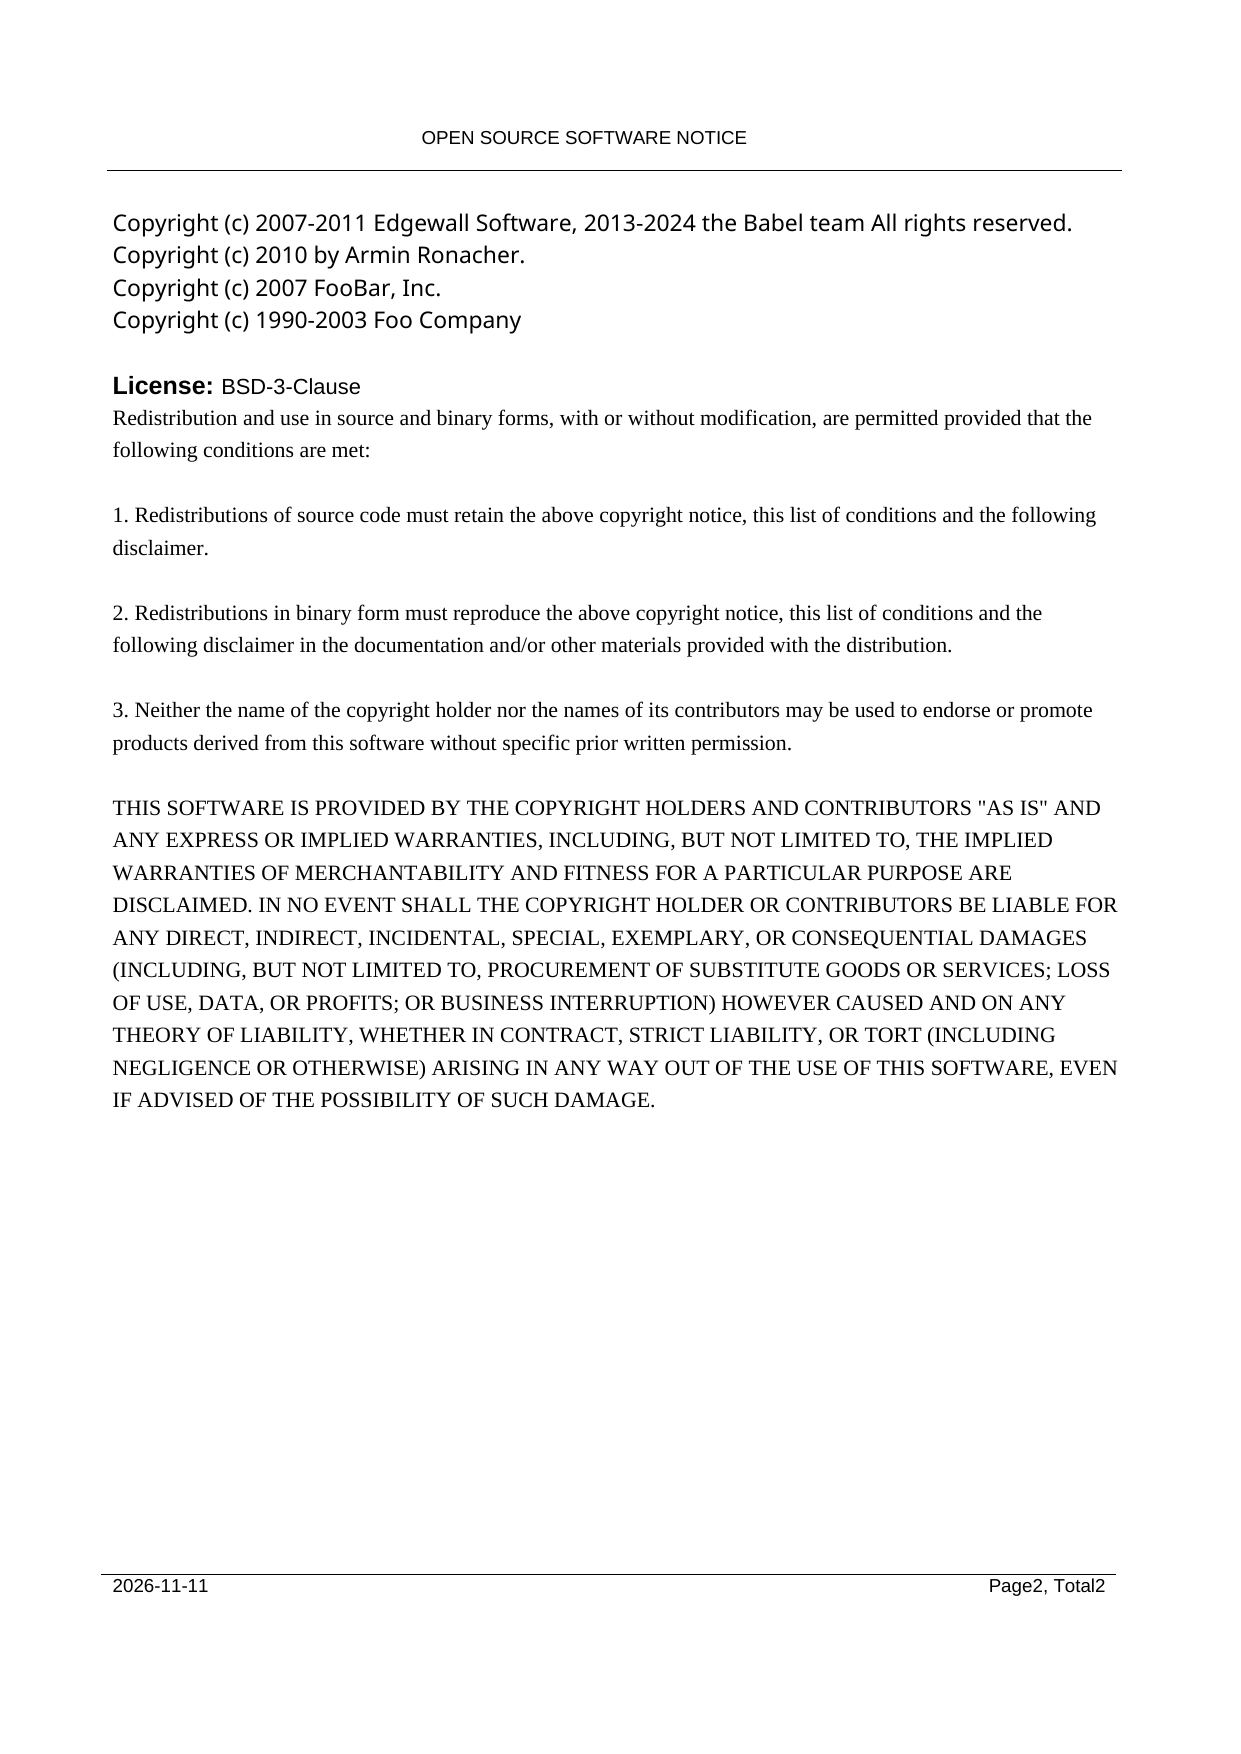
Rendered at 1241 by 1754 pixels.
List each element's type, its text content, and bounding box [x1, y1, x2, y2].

text License: BSD-3-Clause [112, 369, 1128, 401]
text Redistribution and use in source and binary forms, with or without modification, are permitted provided that the following conditions are met: 1. Redistributions of source code must retain the above copyright notice, this list of conditions and the following disclaimer. 2. Redistributions in binary form must reproduce the above copyright notice, this list of conditions and the following disclaimer in the documentation and/or other materials provided with the distribution. 3. Neither the name of the copyright holder nor the names of its contributors may be used to endorse or promote products derived from this software without specific prior written permission. THIS SOFTWARE IS PROVIDED BY THE COPYRIGHT HOLDERS AND CONTRIBUTORS "AS IS" AND ANY EXPRESS OR IMPLIED WARRANTIES, INCLUDING, BUT NOT LIMITED TO, THE IMPLIED WARRANTIES OF MERCHANTABILITY AND FITNESS FOR A PARTICULAR PURPOSE ARE DISCLAIMED. IN NO EVENT SHALL THE COPYRIGHT HOLDER OR CONTRIBUTORS BE LIABLE FOR ANY DIRECT, INDIRECT, INCIDENTAL, SPECIAL, EXEMPLARY, OR CONSEQUENTIAL DAMAGES (INCLUDING, BUT NOT LIMITED TO, PROCUREMENT OF SUBSTITUTE GOODS OR SERVICES; LOSS OF USE, DATA, OR PROFITS; OR BUSINESS INTERRUPTION) HOWEVER CAUSED AND ON ANY THEORY OF LIABILITY, WHETHER IN CONTRACT, STRICT LIABILITY, OR TORT (INCLUDING NEGLIGENCE OR OTHERWISE) ARISING IN ANY WAY OUT OF THE USE OF THIS SOFTWARE, EVEN IF ADVISED OF THE POSSIBILITY OF SUCH DAMAGE. [112, 401, 1128, 1149]
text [112, 206, 1128, 369]
